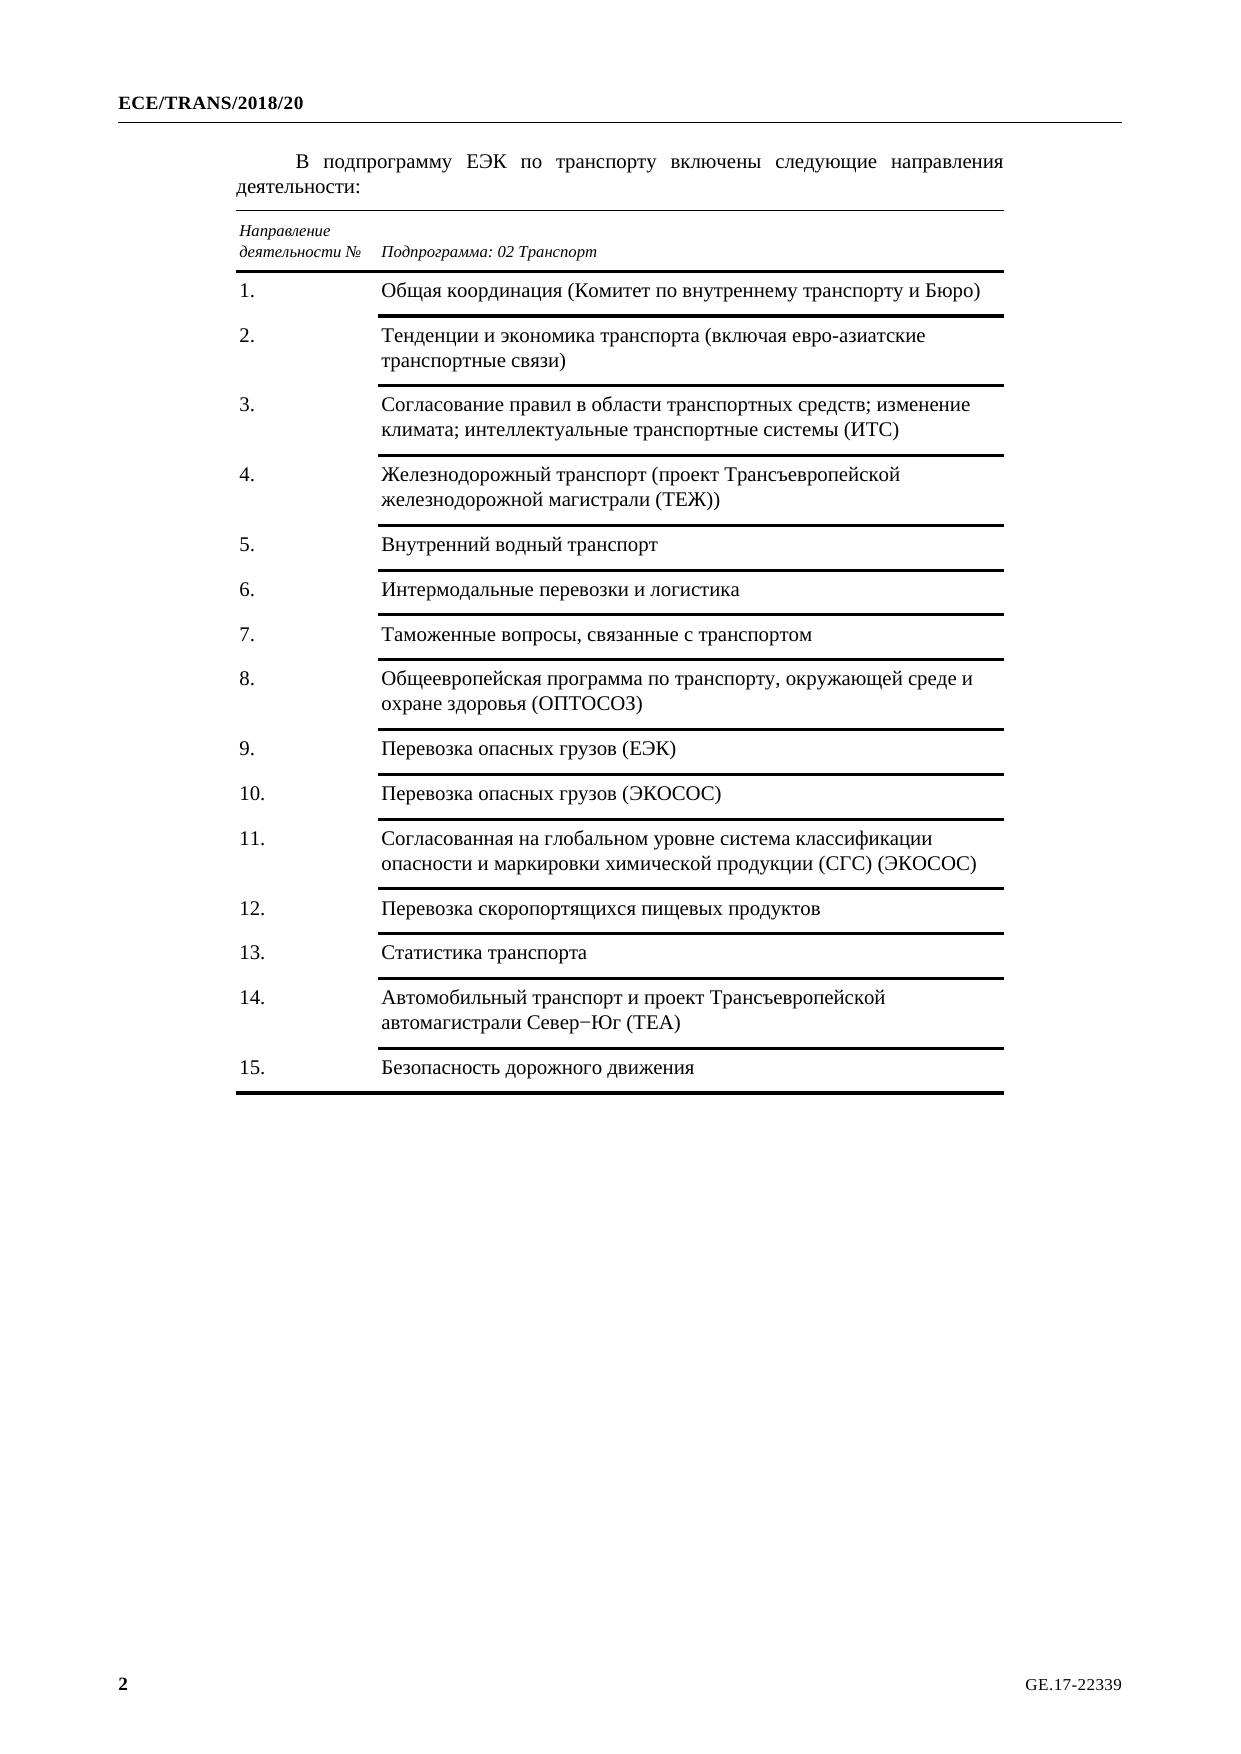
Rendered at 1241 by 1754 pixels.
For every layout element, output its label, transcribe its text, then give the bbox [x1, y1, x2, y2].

table_cell 8. [236, 658, 378, 728]
table_cell Железнодорожный транспорт (проект Трансъевропейской железнодорожной магистрали (ТЕЖ)) [378, 457, 1004, 524]
table_cell Перевозка опасных грузов (ЭКОСОС) [378, 776, 1004, 817]
table_cell Согласованная на глобальном уровне система классификации опасности и маркировки химической продукции (СГС) (ЭКОСОС) [378, 821, 1004, 887]
table_cell Автомобильный транспорт и проект Трансъевропейской автомагистрали Север−Юг (ТЕА) [378, 980, 1004, 1047]
table_cell 1. [236, 273, 378, 314]
table_cell Внутренний водный транспорт [378, 527, 1004, 568]
table_cell Перевозка опасных грузов (ЕЭК) [378, 731, 1004, 773]
text В подпрограмму ЕЭК по транспорту включены следующие направления деятельности: [236, 148, 1004, 198]
table_cell Таможенные вопросы, связанные с транспортом [378, 616, 1004, 658]
table_cell 7. [236, 613, 378, 658]
table_cell 12. [236, 887, 378, 932]
table_cell 15. [236, 1047, 378, 1091]
table_cell 9. [236, 728, 378, 773]
table_cell 5. [236, 524, 378, 568]
table_cell Общеевропейская программа по транспорту, окружающей среде и охране здоровья (ОПТОСОЗ) [378, 661, 1004, 728]
table_cell Интермодальные перевозки и логистика [378, 572, 1004, 613]
table_cell Перевозка скоропортящихся пищевых продуктов [378, 890, 1004, 932]
table_cell Согласование правил в области транспортных средств; изменение климата; интеллектуальные транспортные системы (ИТС) [378, 387, 1004, 454]
table_header Направление деятельности № [236, 211, 378, 269]
table_cell 6. [236, 569, 378, 613]
table_cell 11. [236, 818, 378, 887]
table_cell Тенденции и экономика транспорта (включая евро-азиатские транспортные связи) [378, 318, 1004, 384]
table_cell Общая координация (Комитет по внутреннему транспорту и Бюро) [378, 273, 1004, 314]
table_cell 14. [236, 977, 378, 1047]
table_cell 13. [236, 932, 378, 977]
table_cell Безопасность дорожного движения [378, 1050, 1004, 1091]
table_cell 3. [236, 384, 378, 454]
table_cell Статистика транспорта [378, 935, 1004, 977]
table_header Подпрограмма: 02 Транспорт [378, 211, 1004, 269]
table_cell 10. [236, 773, 378, 817]
table_cell 4. [236, 454, 378, 524]
table_cell 2. [236, 314, 378, 384]
